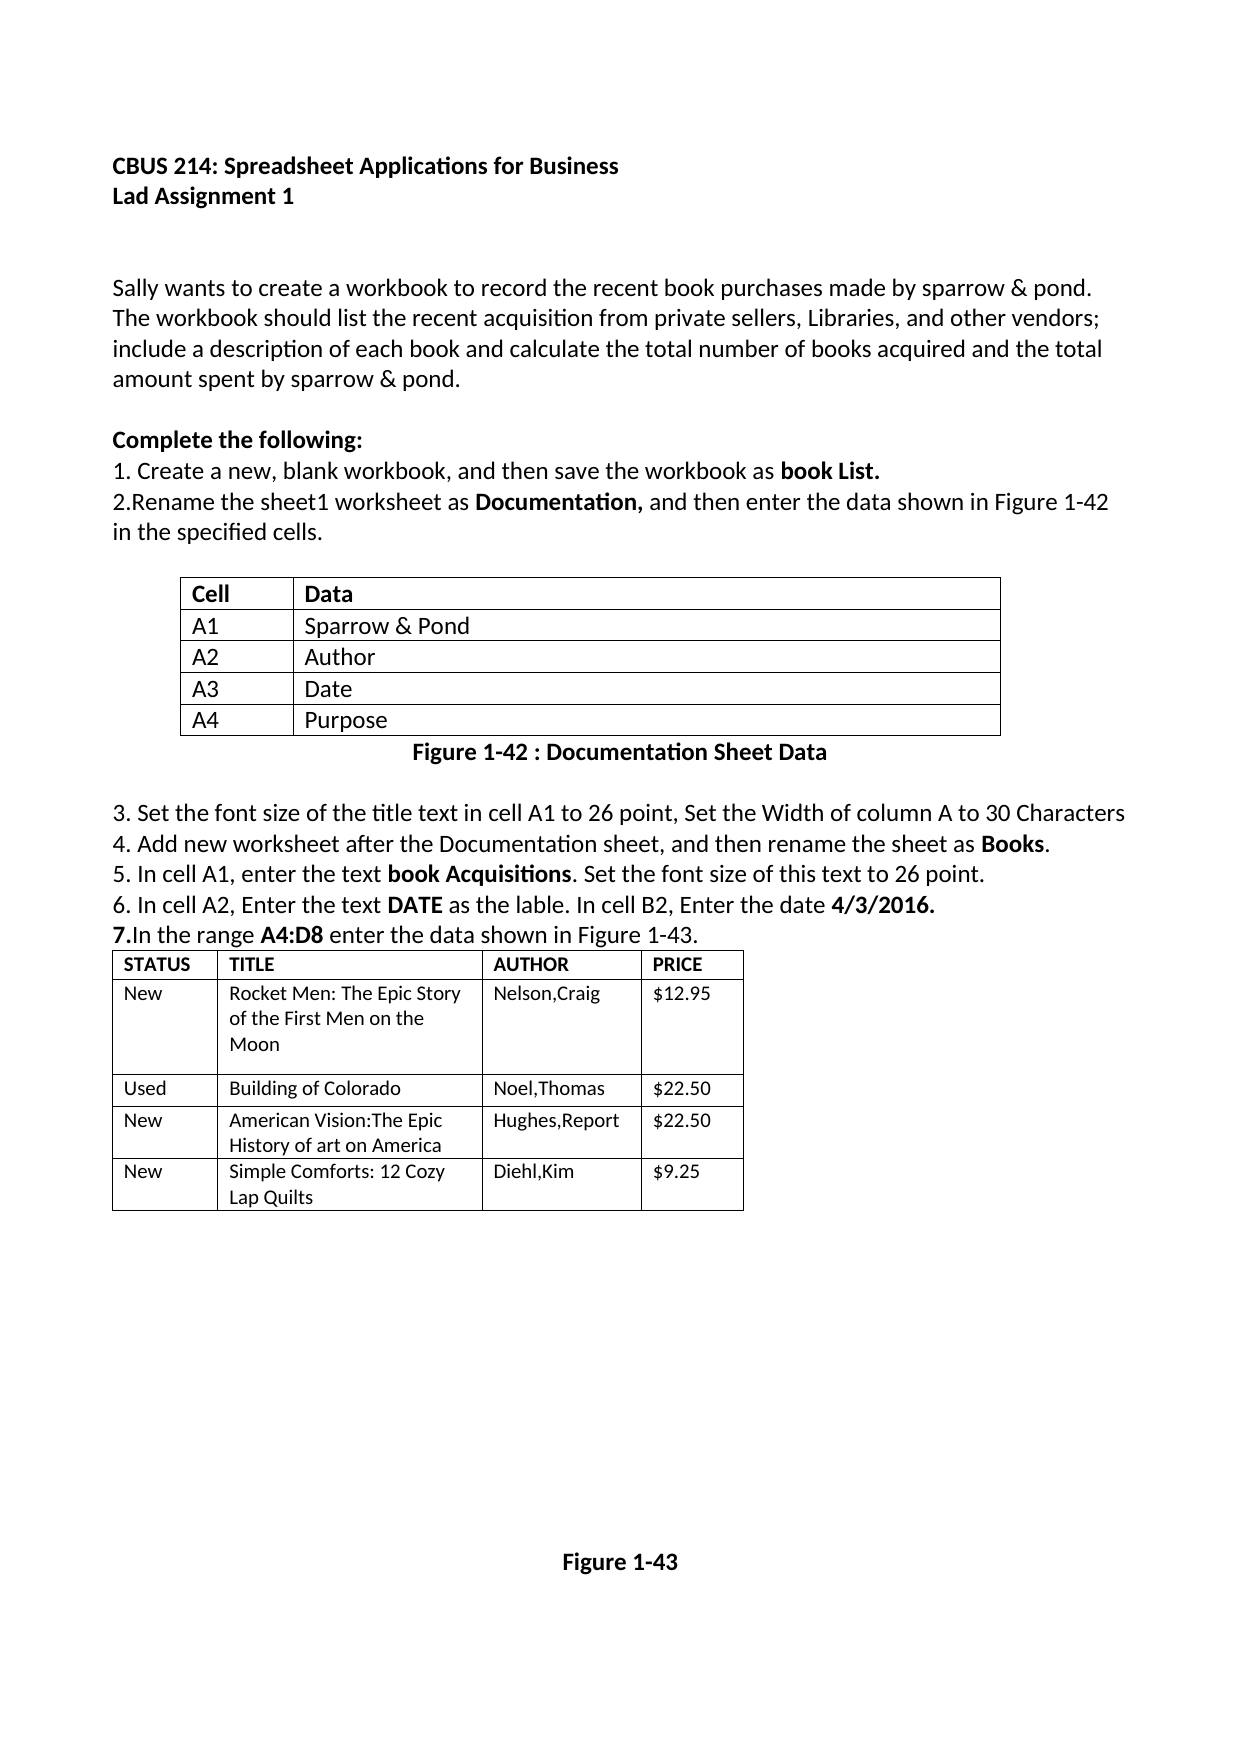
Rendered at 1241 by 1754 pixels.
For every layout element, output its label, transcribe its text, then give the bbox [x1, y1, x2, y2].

text Lad Assignment 1 [112, 181, 1128, 211]
text 7.In the range A4:D8 enter the data shown in Figure 1-43. [112, 919, 1128, 950]
table_header Data [294, 578, 1000, 609]
text 2.Rename the sheet1 worksheet as Documentation, and then enter the data shown in Figure 1-42 in the specified cells. [112, 486, 1128, 547]
table_cell A2 [181, 641, 293, 672]
text Complete the following: [112, 425, 1128, 455]
text 4. Add new worksheet after the Documentation sheet, and then rename the sheet as Books. [112, 828, 1128, 858]
text 5. In cell A1, enter the text book Acquisitions. Set the font size of this text to 26 point. [112, 858, 1128, 889]
table_cell A4 [181, 705, 293, 735]
table_cell New [113, 980, 217, 1074]
table_header PRICE [642, 951, 743, 979]
text 6. In cell A2, Enter the text DATE as the lable. In cell B2, Enter the date 4/3/2016. [112, 889, 1128, 919]
table_cell Rocket Men: The Epic Story of the First Men on the Moon [218, 980, 482, 1074]
text Figure 1-43 [112, 1546, 1128, 1577]
table_cell Author [294, 641, 1000, 672]
table_cell $22.50 [642, 1107, 743, 1158]
text Sally wants to create a workbook to record the recent book purchases made by sparrow & pond. The workbook should list the recent acquisition from private sellers, Libraries, and other vendors; include a description of each book and calculate the total number of books acquired and the total amount spent by sparrow & pond. [112, 272, 1128, 394]
table_cell New [113, 1159, 217, 1209]
table_cell A1 [181, 610, 293, 640]
table_cell Sparrow & Pond [294, 610, 1000, 640]
table_cell New [113, 1107, 217, 1158]
table_header TITLE [218, 951, 482, 979]
table_cell $9.25 [642, 1159, 743, 1209]
table_cell Nelson,Craig [483, 980, 641, 1074]
text 3. Set the font size of the title text in cell A1 to 26 point, Set the Width of column A to 30 Characters [112, 797, 1128, 828]
table_cell Diehl,Kim [483, 1159, 641, 1209]
table_cell A3 [181, 673, 293, 703]
table_cell American Vision:The Epic History of art on America [218, 1107, 482, 1158]
table_cell Used [113, 1075, 217, 1106]
table_cell Purpose [294, 705, 1000, 735]
table_cell Date [294, 673, 1000, 703]
table_header Cell [181, 578, 293, 609]
table_cell $22.50 [642, 1075, 743, 1106]
text CBUS 214: Spreadsheet Applications for Business [112, 150, 1128, 181]
table_cell Noel,Thomas [483, 1075, 641, 1106]
text 1. Create a new, blank workbook, and then save the workbook as book List. [112, 455, 1128, 486]
table_header STATUS [113, 951, 217, 979]
table_cell Simple Comforts: 12 Cozy Lap Quilts [218, 1159, 482, 1209]
table_cell Building of Colorado [218, 1075, 482, 1106]
table_header AUTHOR [483, 951, 641, 979]
text Figure 1-42 : Documentation Sheet Data [112, 736, 1128, 767]
table_cell Hughes,Report [483, 1107, 641, 1158]
table_cell $12.95 [642, 980, 743, 1074]
